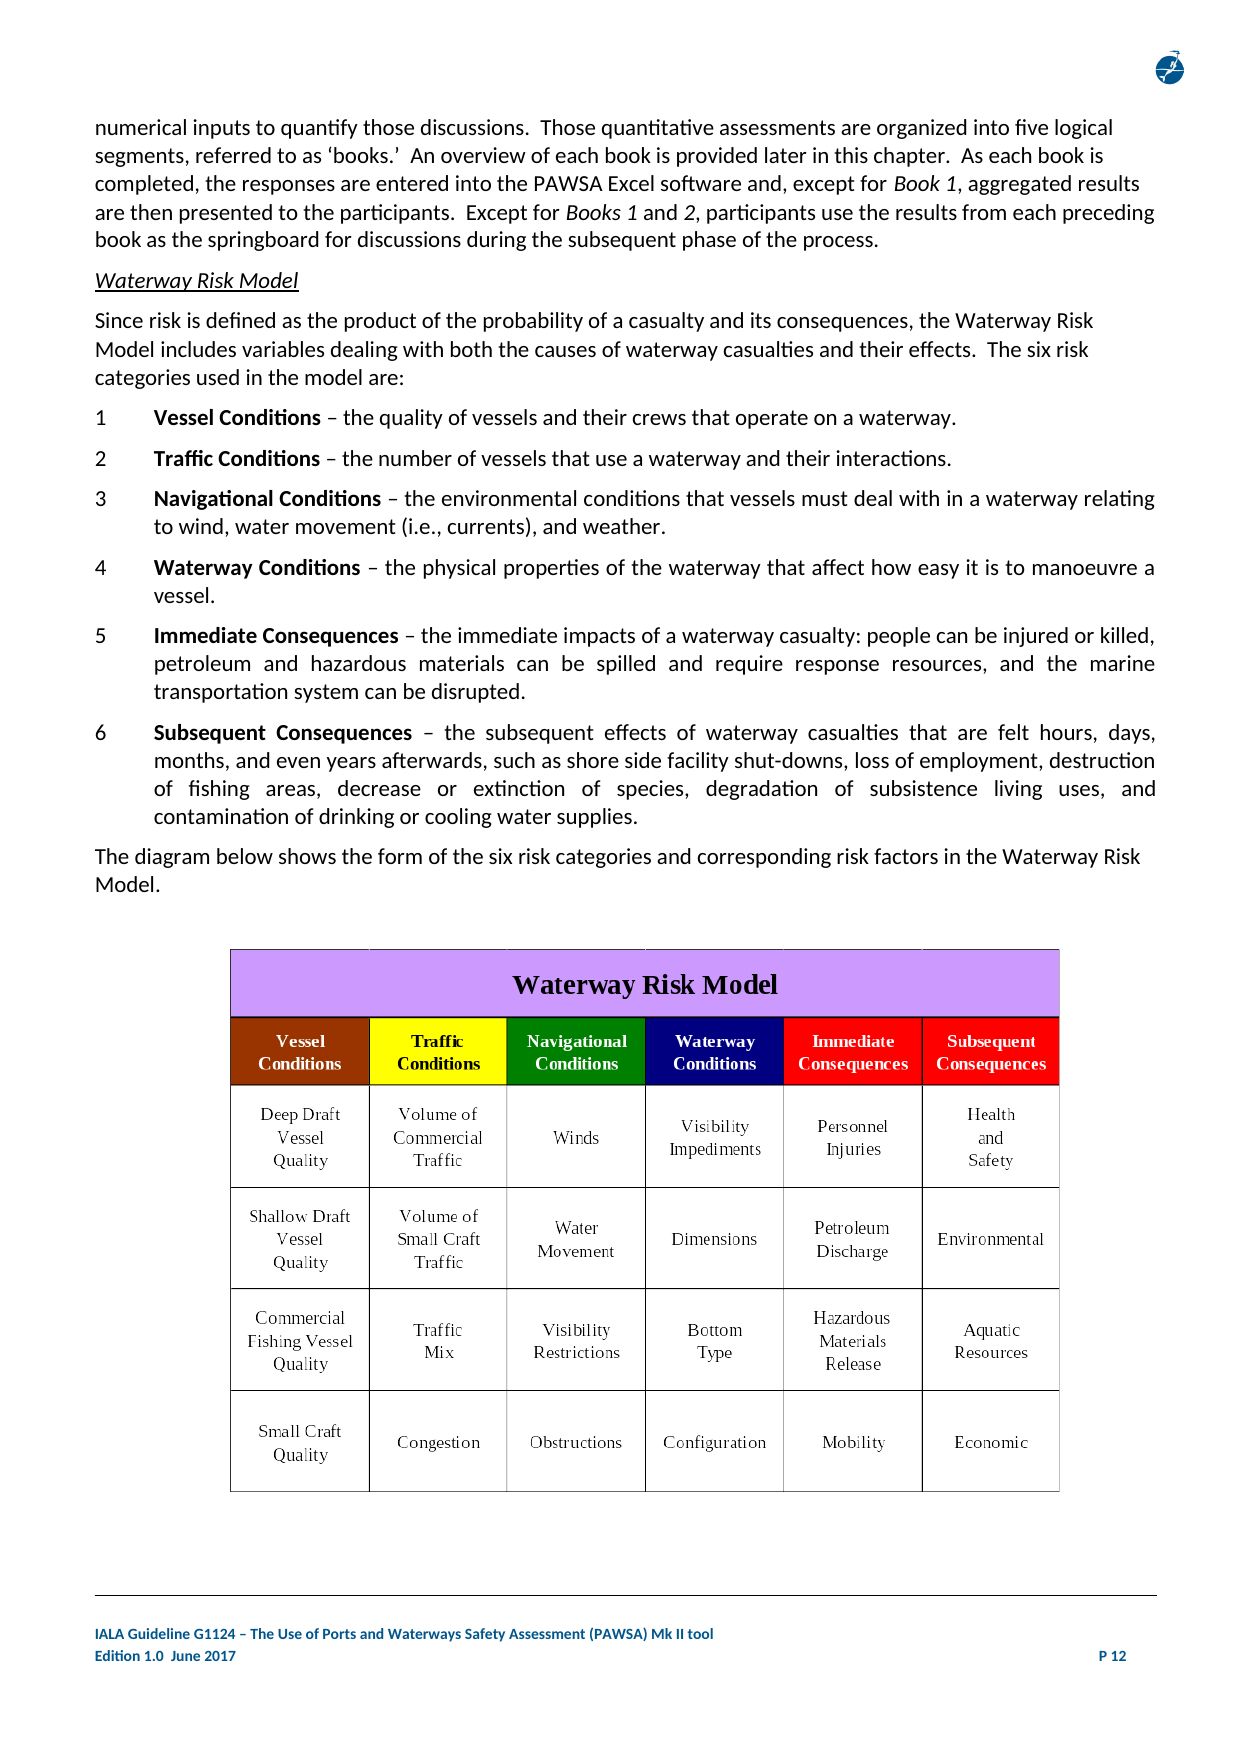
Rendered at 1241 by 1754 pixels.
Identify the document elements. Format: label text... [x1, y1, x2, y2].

list Waterway Conditions – the physical properties of the waterway that affect how easy it is to manoeuvre a vessel. [94, 553, 1157, 609]
list Traffic Conditions – the number of vessels that use a waterway and their interactions. [94, 444, 1157, 472]
list Immediate Consequences – the immediate impacts of a waterway casualty: people can be injured or killed, petroleum and hazardous materials can be spilled and require response resources, and the marine transportation system can be disrupted. [94, 621, 1157, 705]
list Subsequent Consequences – the subsequent effects of waterway casualties that are felt hours, days, months, and even years afterwards, such as shore side facility shut-downs, loss of employment, destruction of fishing areas, decrease or extinction of species, degradation of subsistence living uses, and contamination of drinking or cooling water supplies. [94, 718, 1157, 830]
text Since risk is defined as the product of the probability of a casualty and its consequences, the Waterway Risk Model includes variables dealing with both the causes of waterway casualties and their effects. The six risk categories used in the model are: [94, 307, 1157, 391]
list Vessel Conditions – the quality of vessels and their crews that operate on a waterway. [94, 403, 1157, 431]
list Navigational Conditions – the environmental conditions that vessels must deal with in a waterway relating to wind, water movement (i.e., currents), and weather. [94, 484, 1157, 540]
picture [1124, 0, 1241, 119]
text The diagram below shows the form of the six risk categories and corresponding risk factors in the Waterway Risk Model. [94, 842, 1157, 898]
text Waterway Risk Model [94, 266, 1157, 294]
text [94, 113, 1157, 254]
